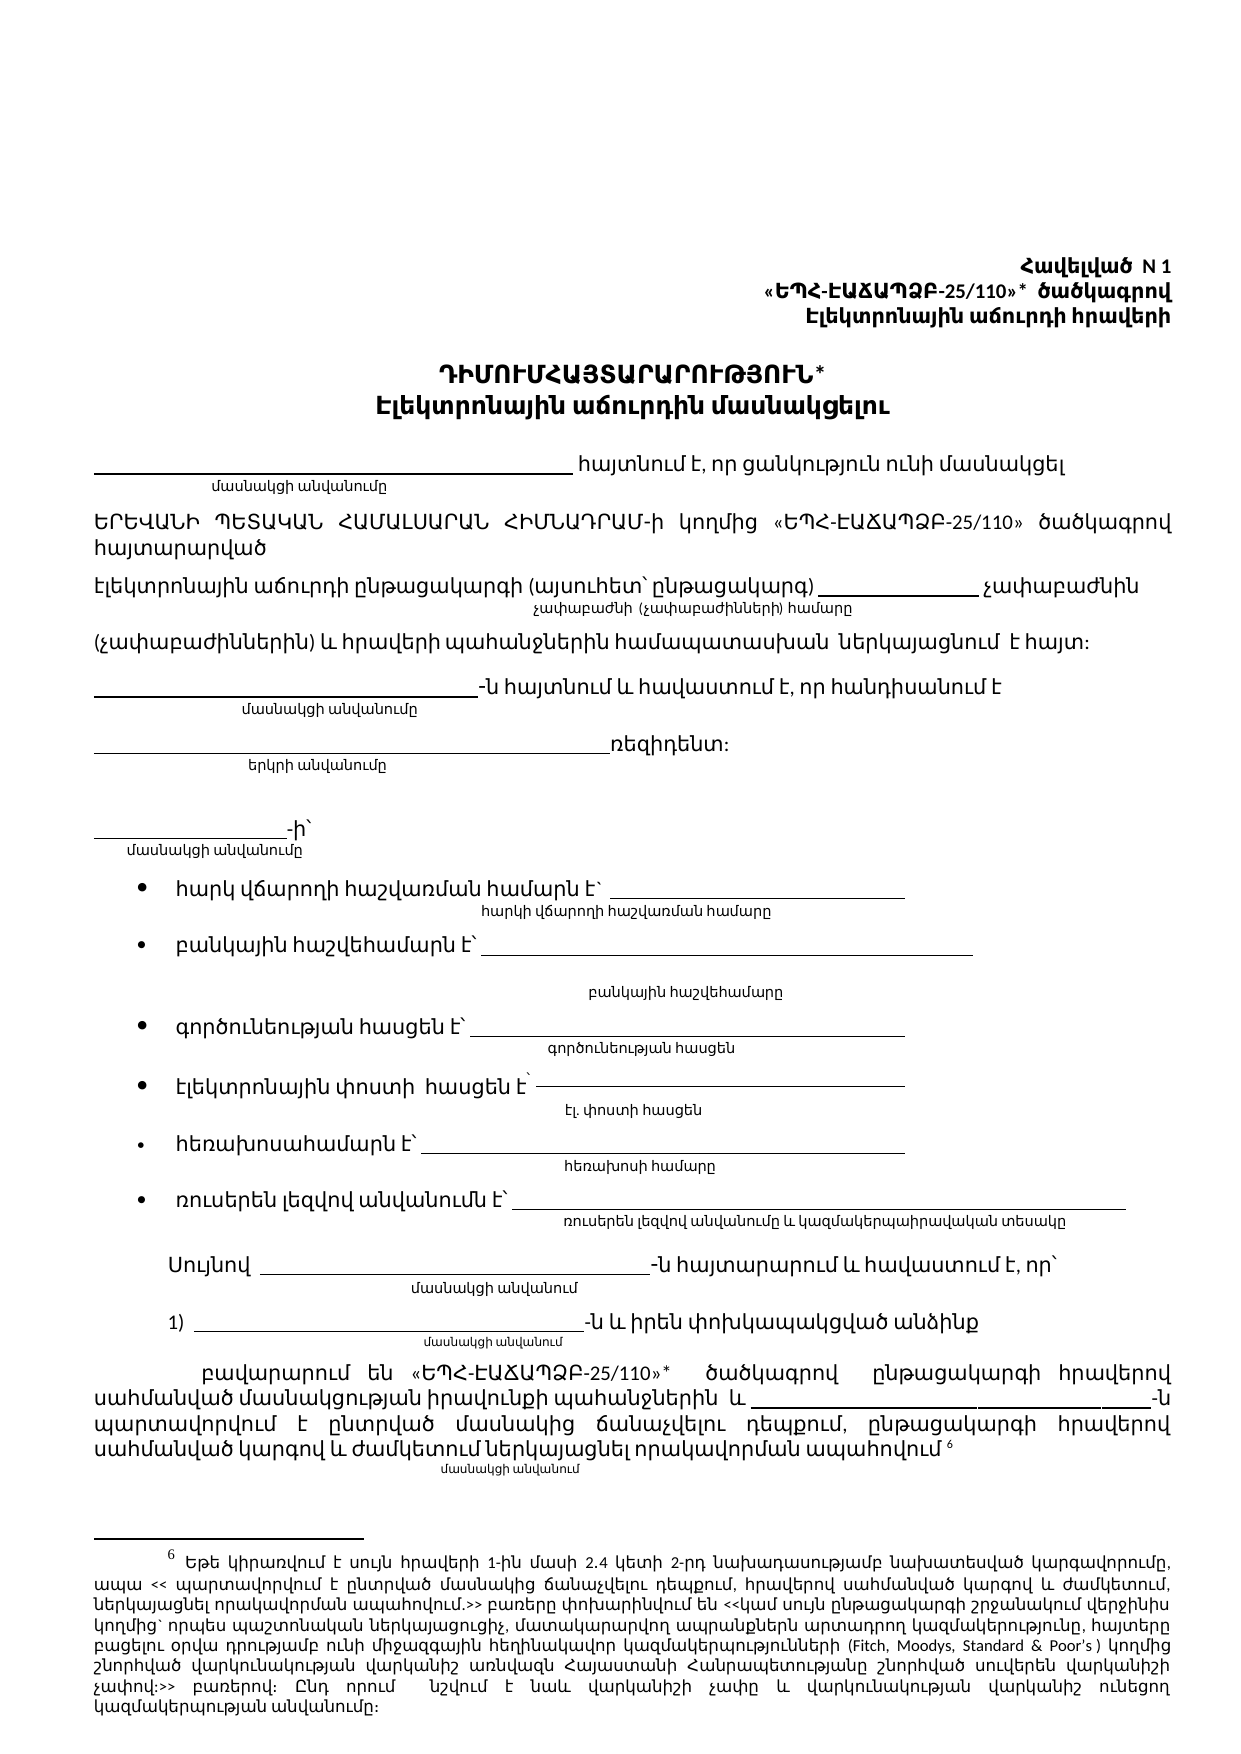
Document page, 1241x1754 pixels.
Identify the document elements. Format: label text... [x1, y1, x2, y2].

text բավարարում են «ԵՊՀ-ԷԱՃԱՊՁԲ-25/110»* ծածկագրով ընթացակարգի հրավերով սահմանված մասնակցության իրավունքի պահանջներին և -ն պարտավորվում է ընտրված մասնակից ճանաչվելու դեպքում, ընթացակարգի հրավերով սահմանված կարգով և ժամկետում ներկայացնել որակավորման ապահովում [94, 1360, 1171, 1462]
text մասնակցի անվանում [94, 1279, 1171, 1309]
text ԵՐԵՎԱՆԻ ՊԵՏԱԿԱՆ ՀԱՄԱԼՍԱՐԱՆ ՀԻՄՆԱԴՐԱՄ-ի կողմից «ԵՊՀ-ԷԱՃԱՊՁԲ-25/110» ծածկագրով հայտարարված [94, 507, 1171, 561]
text հարկի վճարողի հաշվառման համարը [94, 902, 1171, 933]
text բանկային հաշվեհամարը [94, 983, 1171, 1014]
text մասնակցի անվանումը [94, 841, 1171, 872]
list ռուսերեն լեզվով անվանումն է՝ [138, 1187, 1171, 1213]
text 1) -ն և իրեն փոխկապակցված անձինք [94, 1309, 1171, 1335]
list հարկ վճարողի հաշվառման համարն է` [138, 872, 1171, 902]
text ռուսերեն լեզվով անվանումը և կազմակերպաիրավական տեսակը [94, 1213, 1171, 1243]
text ռեզիդենտ: [94, 731, 1171, 756]
text Հավելված N 1 [94, 253, 1171, 278]
text «ԵՊՀ-ԷԱՃԱՊՁԲ-25/110»* ծածկագրով [94, 278, 1171, 304]
subtitle Էլեկտրոնային աճուրդին մասնակցելու [94, 390, 1171, 421]
text -ն հայտնում և հավաստում է, որ հանդիսանում է [94, 670, 1171, 701]
text երկրի անվանումը [94, 756, 1171, 787]
text գործունեության հասցեն [94, 1040, 1171, 1070]
text ԴԻՄՈՒՄՀԱՅՏԱՐԱՐՈՒԹՅՈՒՆ* [94, 360, 1171, 390]
list էլեկտրոնային փոստի հասցեն է՝ [138, 1070, 1171, 1101]
text չափաբաժնի (չափաբաժինների) համարը [94, 599, 1171, 629]
list հեռախոսահամարն է՝ [138, 1131, 1171, 1157]
text մասնակցի անվանում [94, 1335, 1171, 1360]
text հայտնում է, որ ցանկություն ունի մասնակցել [94, 451, 1171, 477]
text Էլեկտրոնային աճուրդի հրավերի [94, 304, 1171, 329]
text մասնակցի անվանումը [94, 477, 1171, 507]
text մասնակցի անվանում [94, 1462, 1171, 1487]
list բանկային հաշվեհամարն է՝ [138, 933, 1171, 983]
text -ի՝ [94, 816, 1171, 841]
text (չափաբաժիններին) և հրավերի պահանջներին համապատասխան ներկայացնում է հայտ: [94, 629, 1171, 655]
text հեռախոսի համարը [462, 1157, 1171, 1187]
text էլեկտրոնային աճուրդի ընթացակարգի (այսուհետ՝ ընթացակարգ) չափաբաժնին [94, 573, 1171, 599]
text Սույնով -ն հայտարարում և հավաստում է, որ՝ [94, 1248, 1171, 1279]
list գործունեության հասցեն է՝ [138, 1014, 1171, 1040]
text մասնակցի անվանումը [94, 701, 1171, 731]
text էլ. փոստի հասցեն [94, 1101, 1171, 1131]
